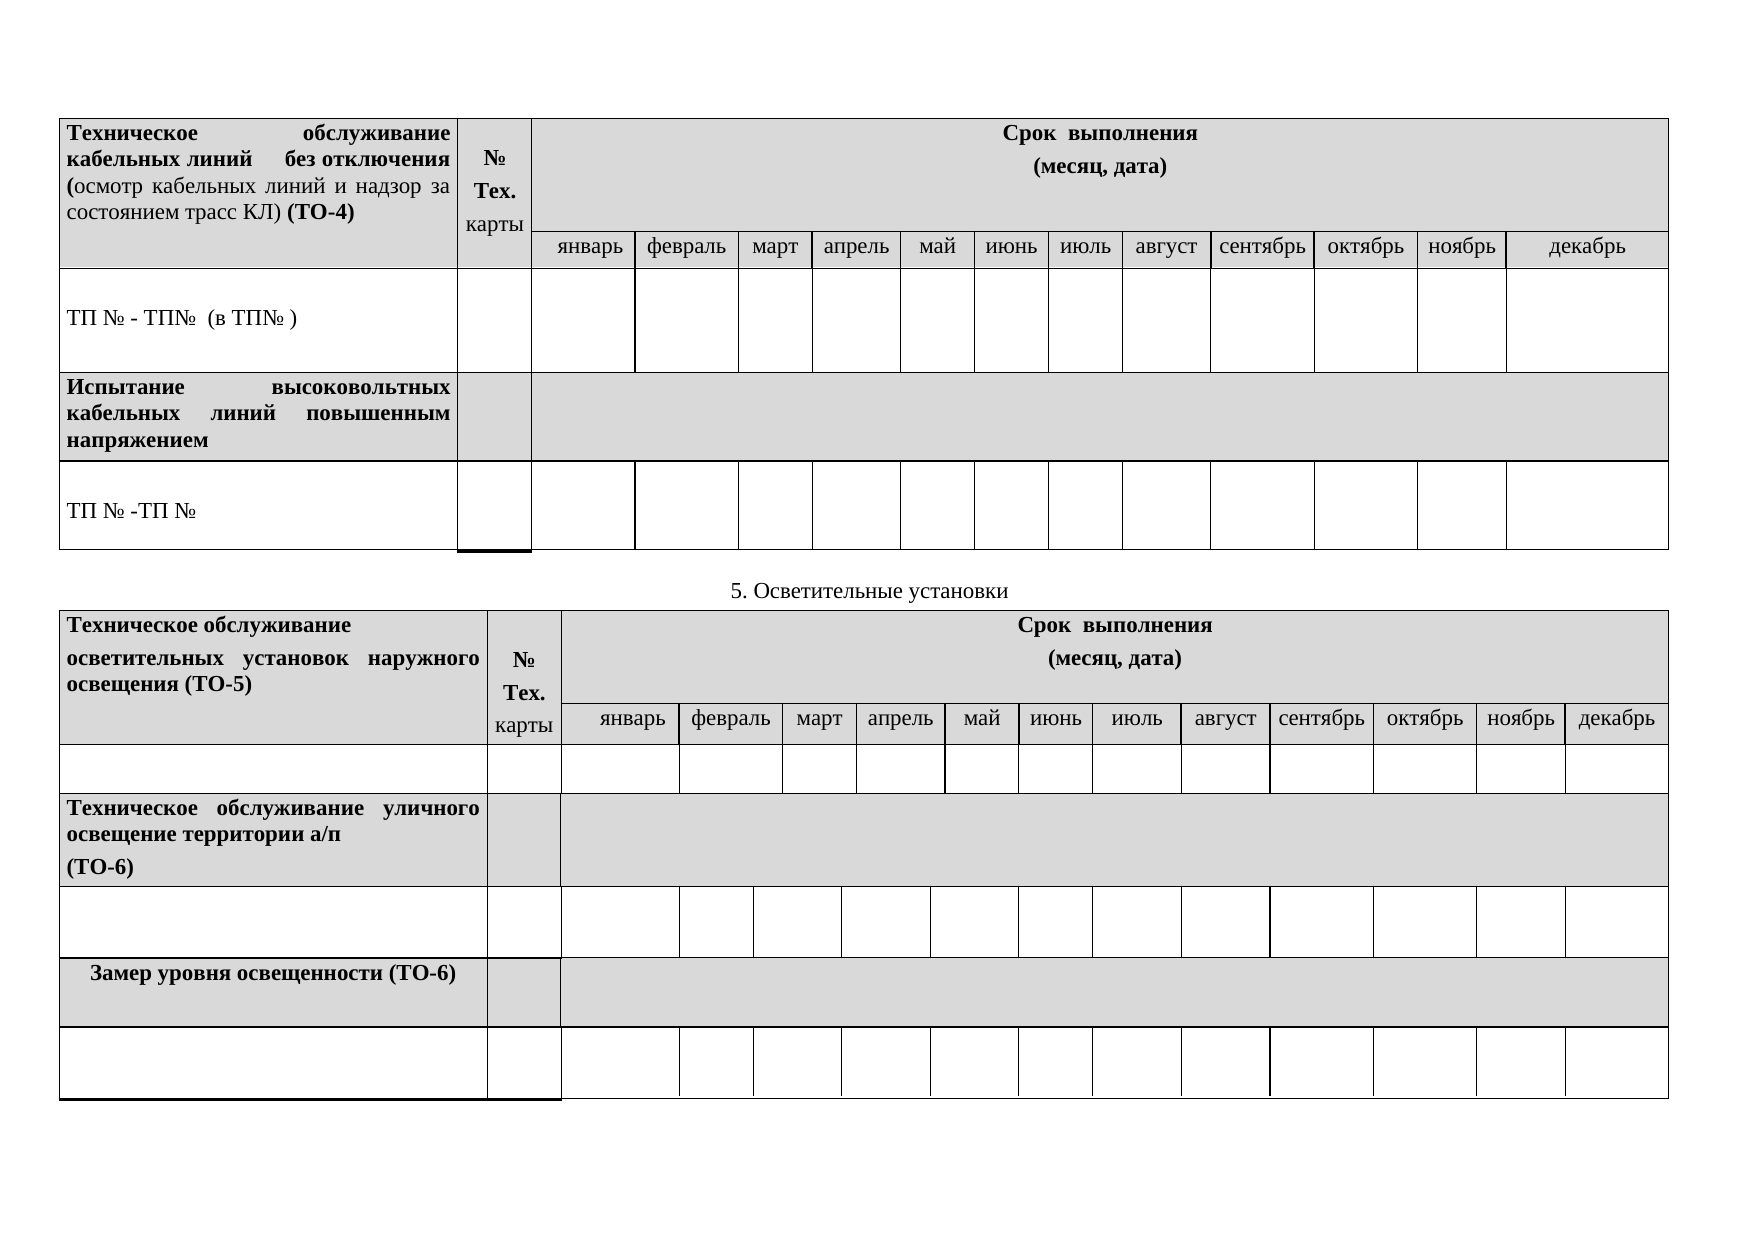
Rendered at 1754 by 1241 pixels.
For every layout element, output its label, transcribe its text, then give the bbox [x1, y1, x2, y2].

table_cell [1093, 745, 1181, 792]
table_cell [488, 794, 560, 886]
table_cell март [739, 232, 811, 267]
table_cell [1123, 269, 1210, 372]
table_cell [532, 269, 634, 372]
table_cell [1019, 745, 1092, 792]
table_cell [561, 794, 1668, 886]
table_cell август [1123, 232, 1210, 267]
table_header № Тех. карты [458, 119, 531, 267]
table_cell [1123, 462, 1210, 549]
table_cell [1315, 269, 1417, 372]
table_cell [1507, 269, 1668, 372]
table_cell [1182, 887, 1269, 957]
table_cell [1049, 269, 1122, 372]
table_cell ноябрь [1477, 704, 1564, 744]
table_cell [1211, 269, 1314, 372]
table_header № Тех. карты [488, 611, 561, 744]
table_cell [1270, 1028, 1373, 1098]
table_cell [488, 1028, 561, 1098]
table_cell [636, 269, 738, 372]
table_cell [1418, 462, 1506, 549]
table_cell [1019, 887, 1092, 957]
table_cell [754, 887, 841, 957]
table_cell [901, 462, 974, 549]
table_cell июнь [975, 232, 1048, 267]
table_cell [458, 462, 531, 549]
table_cell [946, 745, 1018, 792]
table_header Техническое обслуживание осветительных установок наружного освещения (ТО-5) [60, 611, 487, 703]
table_cell сентябрь [1271, 704, 1373, 744]
table_cell [813, 269, 900, 372]
table_cell [458, 269, 531, 372]
table_cell [679, 1028, 753, 1098]
table_cell Замер уровня освещенности (ТО-6) [60, 959, 487, 1026]
table_cell [562, 1028, 679, 1098]
table_cell [1566, 745, 1668, 792]
table_cell [739, 462, 812, 549]
table_cell [1507, 462, 1668, 549]
table_cell декабрь [1507, 232, 1668, 267]
table_cell декабрь [1566, 704, 1668, 744]
table_cell октябрь [1374, 704, 1476, 744]
table_cell [857, 745, 944, 792]
table_cell март [783, 704, 856, 744]
table_cell [680, 745, 782, 792]
table_cell [1477, 745, 1565, 792]
table_header Срок выполнения (месяц, дата) [562, 611, 1668, 703]
table_cell [1211, 462, 1314, 549]
table_cell ТП № - ТП№ (в ТП№ ) [60, 269, 457, 372]
table_cell Техническое обслуживание уличного освещение территории а/п (ТО-6) [60, 794, 487, 886]
table_cell сентябрь [1212, 232, 1313, 267]
table_cell [842, 1028, 930, 1098]
table_cell [1019, 1028, 1093, 1098]
table_cell октябрь [1315, 232, 1417, 267]
table_cell [1093, 1028, 1181, 1098]
table_cell январь [562, 704, 678, 744]
table_cell апрель [813, 232, 900, 267]
table_cell [680, 887, 753, 957]
table_cell [901, 269, 974, 372]
table_cell [60, 1028, 487, 1098]
table_cell [636, 462, 738, 549]
table_cell [488, 959, 560, 1026]
table_cell [488, 887, 561, 957]
table_cell [60, 703, 487, 744]
table_cell апрель [857, 704, 944, 744]
table_cell [1271, 887, 1373, 957]
table_cell [532, 462, 634, 549]
table_cell [1418, 269, 1506, 372]
table_cell февраль [636, 232, 738, 267]
table_cell [1093, 887, 1181, 957]
table_header Срок выполнения (месяц, дата) [532, 119, 1668, 231]
table_cell [60, 231, 457, 267]
table_cell [783, 745, 856, 792]
subtitle 5. Осветительные установки [74, 577, 1665, 604]
table_cell ноябрь [1418, 232, 1505, 267]
table_cell [930, 1028, 1019, 1098]
table_cell [561, 958, 1668, 1026]
table_cell [842, 887, 930, 957]
table_cell январь [532, 232, 634, 267]
table_cell май [901, 232, 974, 267]
table_cell [739, 269, 812, 372]
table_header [60, 119, 457, 231]
table_cell [813, 462, 900, 549]
table_cell ТП № -ТП № [60, 462, 457, 549]
table_cell [562, 745, 679, 792]
table_cell [458, 373, 531, 460]
table_cell [1566, 887, 1668, 957]
table_cell [1565, 1028, 1668, 1098]
table_cell июль [1049, 232, 1122, 267]
table_cell [931, 887, 1018, 957]
table_cell февраль [680, 704, 782, 744]
table_cell [1374, 887, 1476, 957]
table_cell [60, 745, 487, 792]
table_cell [1181, 1028, 1270, 1098]
table_cell июнь [1020, 704, 1092, 744]
table_cell [753, 1028, 842, 1098]
table_cell май [946, 704, 1018, 744]
table_cell [1271, 745, 1373, 792]
table_cell [1182, 745, 1269, 792]
table_cell Испытание высоковольтных кабельных линий повышенным напряжением [60, 373, 457, 460]
table_cell [60, 887, 487, 957]
table_cell [1049, 462, 1122, 549]
table_cell [488, 745, 561, 792]
table_cell [1373, 1028, 1477, 1098]
table_cell [1477, 887, 1565, 957]
table_cell [532, 373, 1668, 460]
table_cell [1315, 462, 1417, 549]
table_cell [1374, 745, 1476, 792]
table_cell [975, 269, 1048, 372]
table_cell [562, 887, 679, 957]
table_cell август [1182, 704, 1269, 744]
table_cell июль [1093, 704, 1180, 744]
table_cell [1477, 1028, 1565, 1098]
table_cell [975, 462, 1048, 549]
